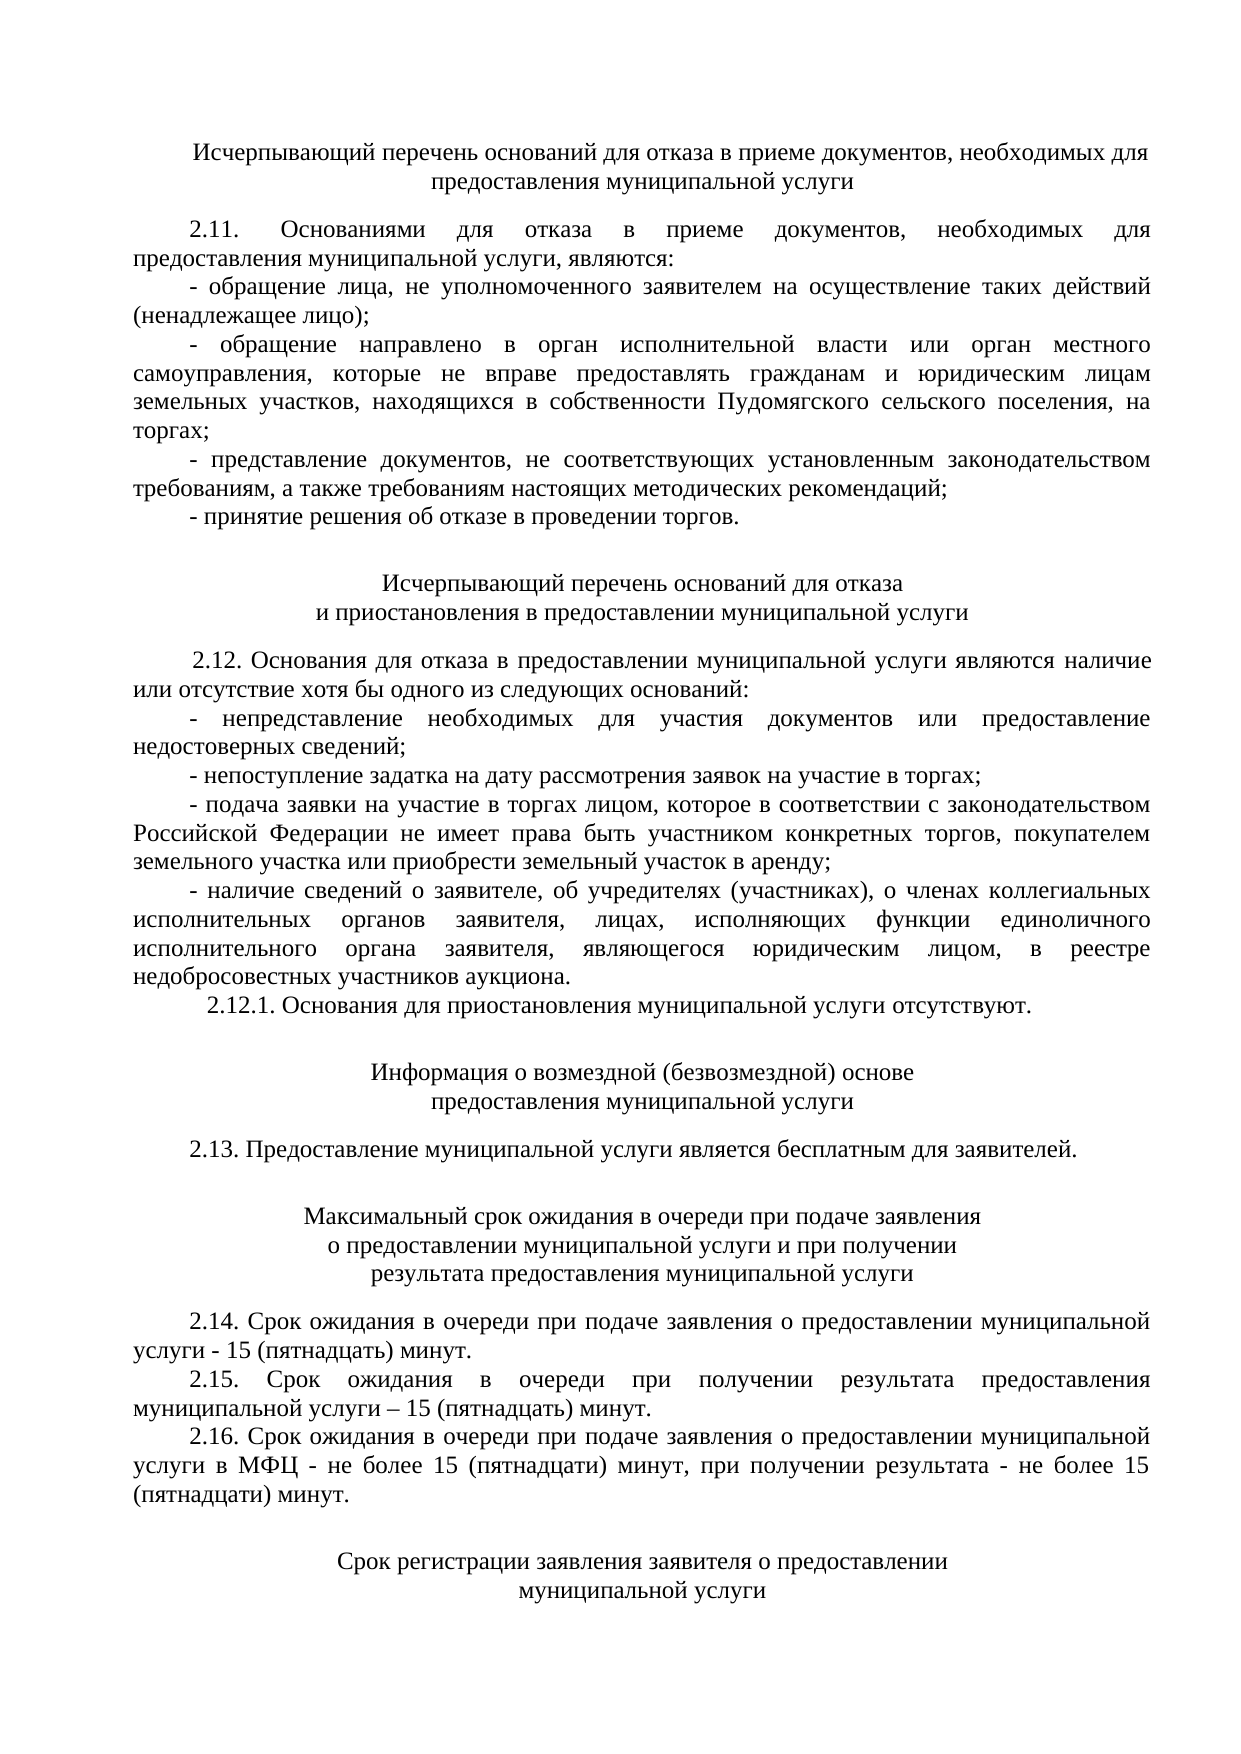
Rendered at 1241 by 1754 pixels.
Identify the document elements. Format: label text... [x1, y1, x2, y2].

text - обращение лица, не уполномоченного заявителем на осуществление таких действий (ненадлежащее лицо); [133, 271, 1152, 329]
text - непредставление необходимых для участия документов или предоставление недостоверных сведений; [133, 703, 1152, 760]
text Исчерпывающий перечень оснований для отказа в приеме документов, необходимых для предоставления муниципальной услуги [133, 137, 1152, 195]
text 2.15. Срок ожидания в очереди при получении результата предоставления муниципальной услуги – 15 (пятнадцать) минут. [133, 1364, 1152, 1421]
text 2.16. Срок ожидания в очереди при подаче заявления о предоставлении муниципальной услуги в МФЦ - не более 15 (пятнадцати) минут, при получении результата - не более 15 (пятнадцати) минут. [133, 1421, 1152, 1508]
text - представление документов, не соответствующих установленным законодательством требованиям, а также требованиям настоящих методических рекомендаций; [133, 444, 1152, 501]
text муниципальной услуги [133, 1575, 1152, 1603]
text - наличие сведений о заявителе, об учредителях (участниках), о членах коллегиальных исполнительных органов заявителя, лицах, исполняющих функции единоличного исполнительного органа заявителя, являющегося юридическим лицом, в реестре недобросовестных участников аукциона. [133, 875, 1152, 990]
text предоставления муниципальной услуги [133, 1086, 1152, 1115]
text результата предоставления муниципальной услуги [133, 1258, 1152, 1287]
text 2.14. Срок ожидания в очереди при подаче заявления о предоставлении муниципальной услуги - 15 (пятнадцать) минут. [133, 1306, 1152, 1364]
text - подача заявки на участие в торгах лицом, которое в соответствии с законодательством Российской Федерации не имеет права быть участником конкретных торгов, покупателем земельного участка или приобрести земельный участок в аренду; [133, 789, 1152, 875]
text о предоставлении муниципальной услуги и при получении [133, 1230, 1152, 1258]
text 2.13. Предоставление муниципальной услуги является бесплатным для заявителей. [133, 1134, 1152, 1163]
text 2.12.1. Основания для приостановления муниципальной услуги отсутствуют. [133, 990, 1152, 1019]
text 2.12. Основания для отказа в предоставлении муниципальной услуги являются наличие или отсутствие хотя бы одного из следующих оснований: [133, 645, 1152, 703]
text 2.11. Основаниями для отказа в приеме документов, необходимых для предоставления муниципальной услуги, являются: [133, 214, 1152, 271]
text - обращение направлено в орган исполнительной власти или орган местного самоуправления, которые не вправе предоставлять гражданам и юридическим лицам земельных участков, находящихся в собственности Пудомягского сельского поселения, на торгах; [133, 329, 1152, 444]
text и приостановления в предоставлении муниципальной услуги [133, 597, 1152, 626]
text Информация о возмездной (безвозмездной) основе [133, 1057, 1152, 1086]
text - непоступление задатка на дату рассмотрения заявок на участие в торгах; [133, 760, 1152, 789]
text - принятие решения об отказе в проведении торгов. [133, 501, 1152, 530]
text Исчерпывающий перечень оснований для отказа [133, 568, 1152, 597]
text Максимальный срок ожидания в очереди при подаче заявления [133, 1201, 1152, 1230]
text Срок регистрации заявления заявителя о предоставлении [133, 1546, 1152, 1575]
